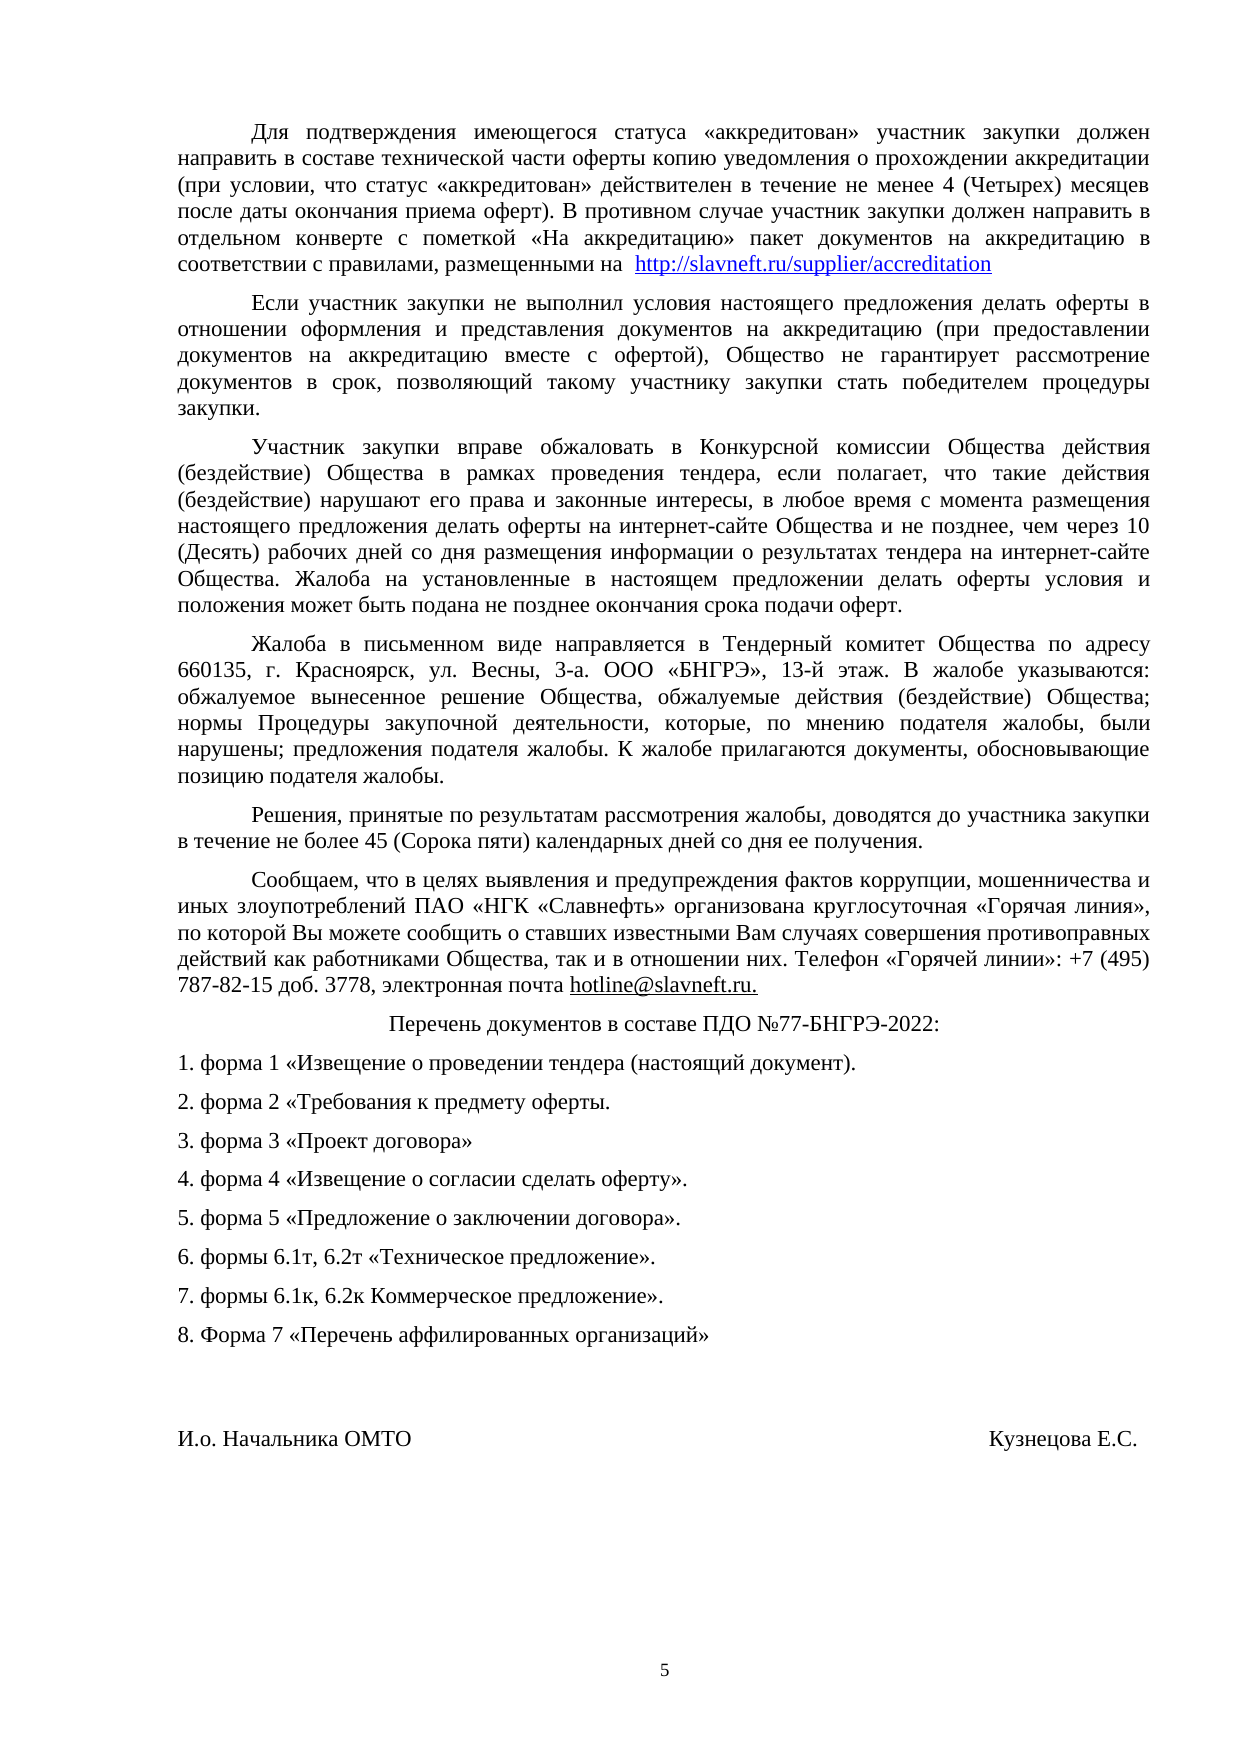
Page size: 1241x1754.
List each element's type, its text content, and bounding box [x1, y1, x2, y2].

text Перечень документов в составе ПДО №77-БНГРЭ-2022: [177, 1010, 1152, 1036]
text 3. форма 3 «Проект договора» [177, 1127, 1152, 1153]
text Если участник закупки не выполнил условия настоящего предложения делать оферты в отношении оформления и представления документов на аккредитацию (при предоставлении документов на аккредитацию вместе с офертой), Общество не гарантирует рассмотрение документов в срок, позволяющий такому участнику закупки стать победителем процедуры закупки. [177, 289, 1152, 421]
text 4. форма 4 «Извещение о согласии сделать оферту». [177, 1166, 1152, 1192]
text Для подтверждения имеющегося статуса «аккредитован» участник закупки должен направить в составе технической части оферты копию уведомления о прохождении аккредитации (при условии, что статус «аккредитован» действителен в течение не менее 4 (Четырех) месяцев после даты окончания приема оферт). В противном случае участник закупки должен направить в отдельном конверте с пометкой «На аккредитацию» пакет документов на аккредитацию в соответствии с правилами, размещенными на http://slavneft.ru/supplier/accreditation [177, 118, 1152, 276]
text 1. форма 1 «Извещение о проведении тендера (настоящий документ). [177, 1049, 1152, 1075]
text И.о. Начальника ОМТО Кузнецова Е.С. [177, 1425, 1152, 1451]
text Жалоба в письменном виде направляется в Тендерный комитет Общества по адресу 660135, г. Красноярск, ул. Весны, 3-а. ООО «БНГРЭ», 13-й этаж. В жалобе указываются: обжалуемое вынесенное решение Общества, обжалуемые действия (бездействие) Общества; нормы Процедуры закупочной деятельности, которые, по мнению подателя жалобы, были нарушены; предложения подателя жалобы. К жалобе прилагаются документы, обосновывающие позицию подателя жалобы. [177, 630, 1152, 788]
text 7. формы 6.1к, 6.2к Коммерческое предложение». [177, 1282, 1152, 1308]
text 6. формы 6.1т, 6.2т «Техническое предложение». [177, 1243, 1152, 1269]
text Решения, принятые по результатам рассмотрения жалобы, доводятся до участника закупки в течение не более 45 (Сорока пяти) календарных дней со дня ее получения. [177, 801, 1152, 853]
text 8. Форма 7 «Перечень аффилированных организаций» [177, 1321, 1152, 1347]
text Участник закупки вправе обжаловать в Конкурсной комиссии Общества действия (бездействие) Общества в рамках проведения тендера, если полагает, что такие действия (бездействие) нарушают его права и законные интересы, в любое время с момента размещения настоящего предложения делать оферты на интернет-сайте Общества и не позднее, чем через 10 (Десять) рабочих дней со дня размещения информации о результатах тендера на интернет-сайте Общества. Жалоба на установленные в настоящем предложении делать оферты условия и положения может быть подана не позднее окончания срока подачи оферт. [177, 433, 1152, 617]
text Сообщаем, что в целях выявления и предупреждения фактов коррупции, мошенничества и иных злоупотреблений ПАО «НГК «Славнефть» организована круглосуточная «Горячая линия», по которой Вы можете сообщить о ставших известными Вам случаях совершения противоправных действий как работниками Общества, так и в отношении них. Телефон «Горячей линии»: +7 (495) 787-82-15 доб. 3778, электронная почта hotline@slavneft.ru. [177, 866, 1152, 998]
text 5. форма 5 «Предложение о заключении договора». [177, 1204, 1152, 1231]
text 2. форма 2 «Требования к предмету оферты. [177, 1088, 1152, 1114]
